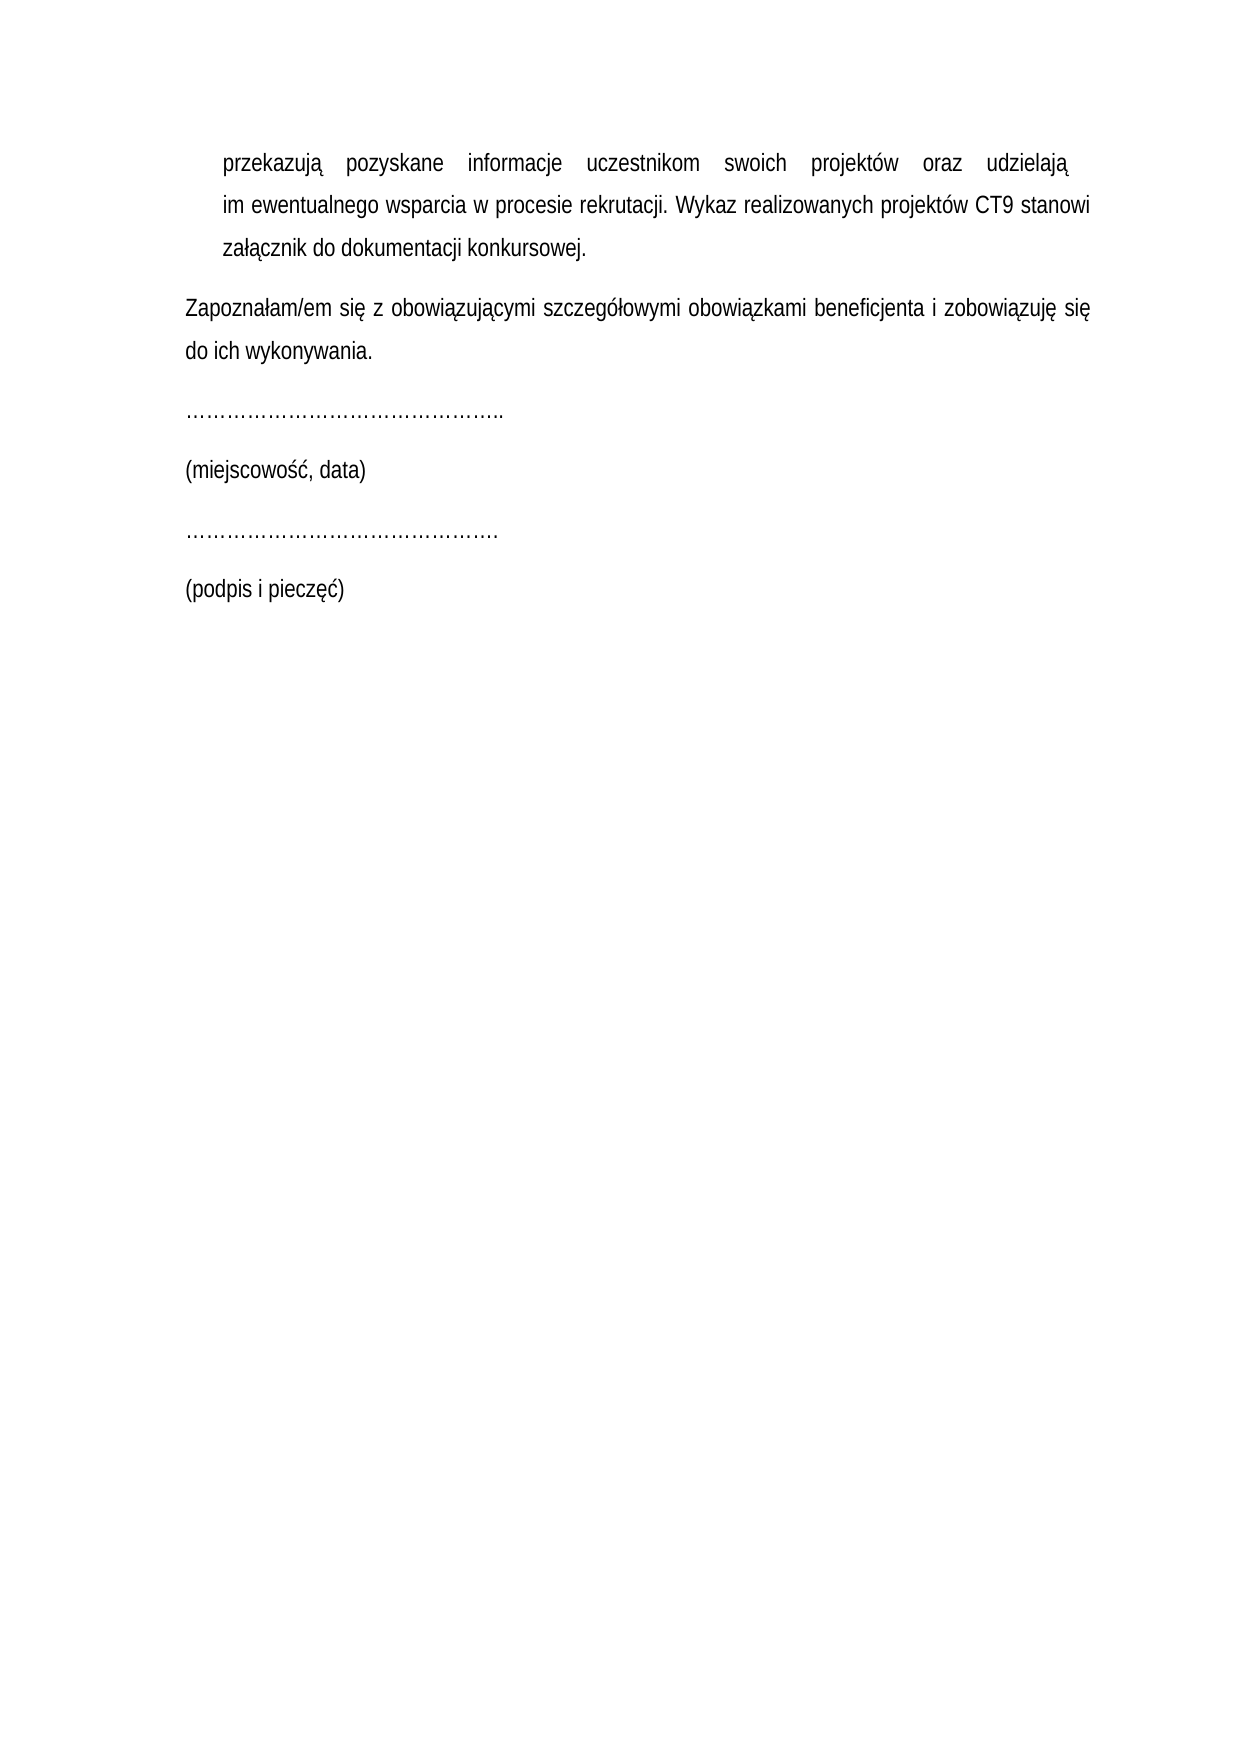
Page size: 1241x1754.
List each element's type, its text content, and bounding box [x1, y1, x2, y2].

text ……………………………………….. [185, 396, 1093, 424]
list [185, 148, 1093, 262]
text (miejscowość, data) [185, 455, 1093, 484]
text (podpis i pieczęć) [185, 574, 1093, 603]
text Zapoznałam/em się z obowiązującymi szczegółowymi obowiązkami beneficjenta i zobowiązuję się do ich wykonywania. [185, 293, 1093, 364]
text ………………………………………. [185, 515, 1093, 543]
